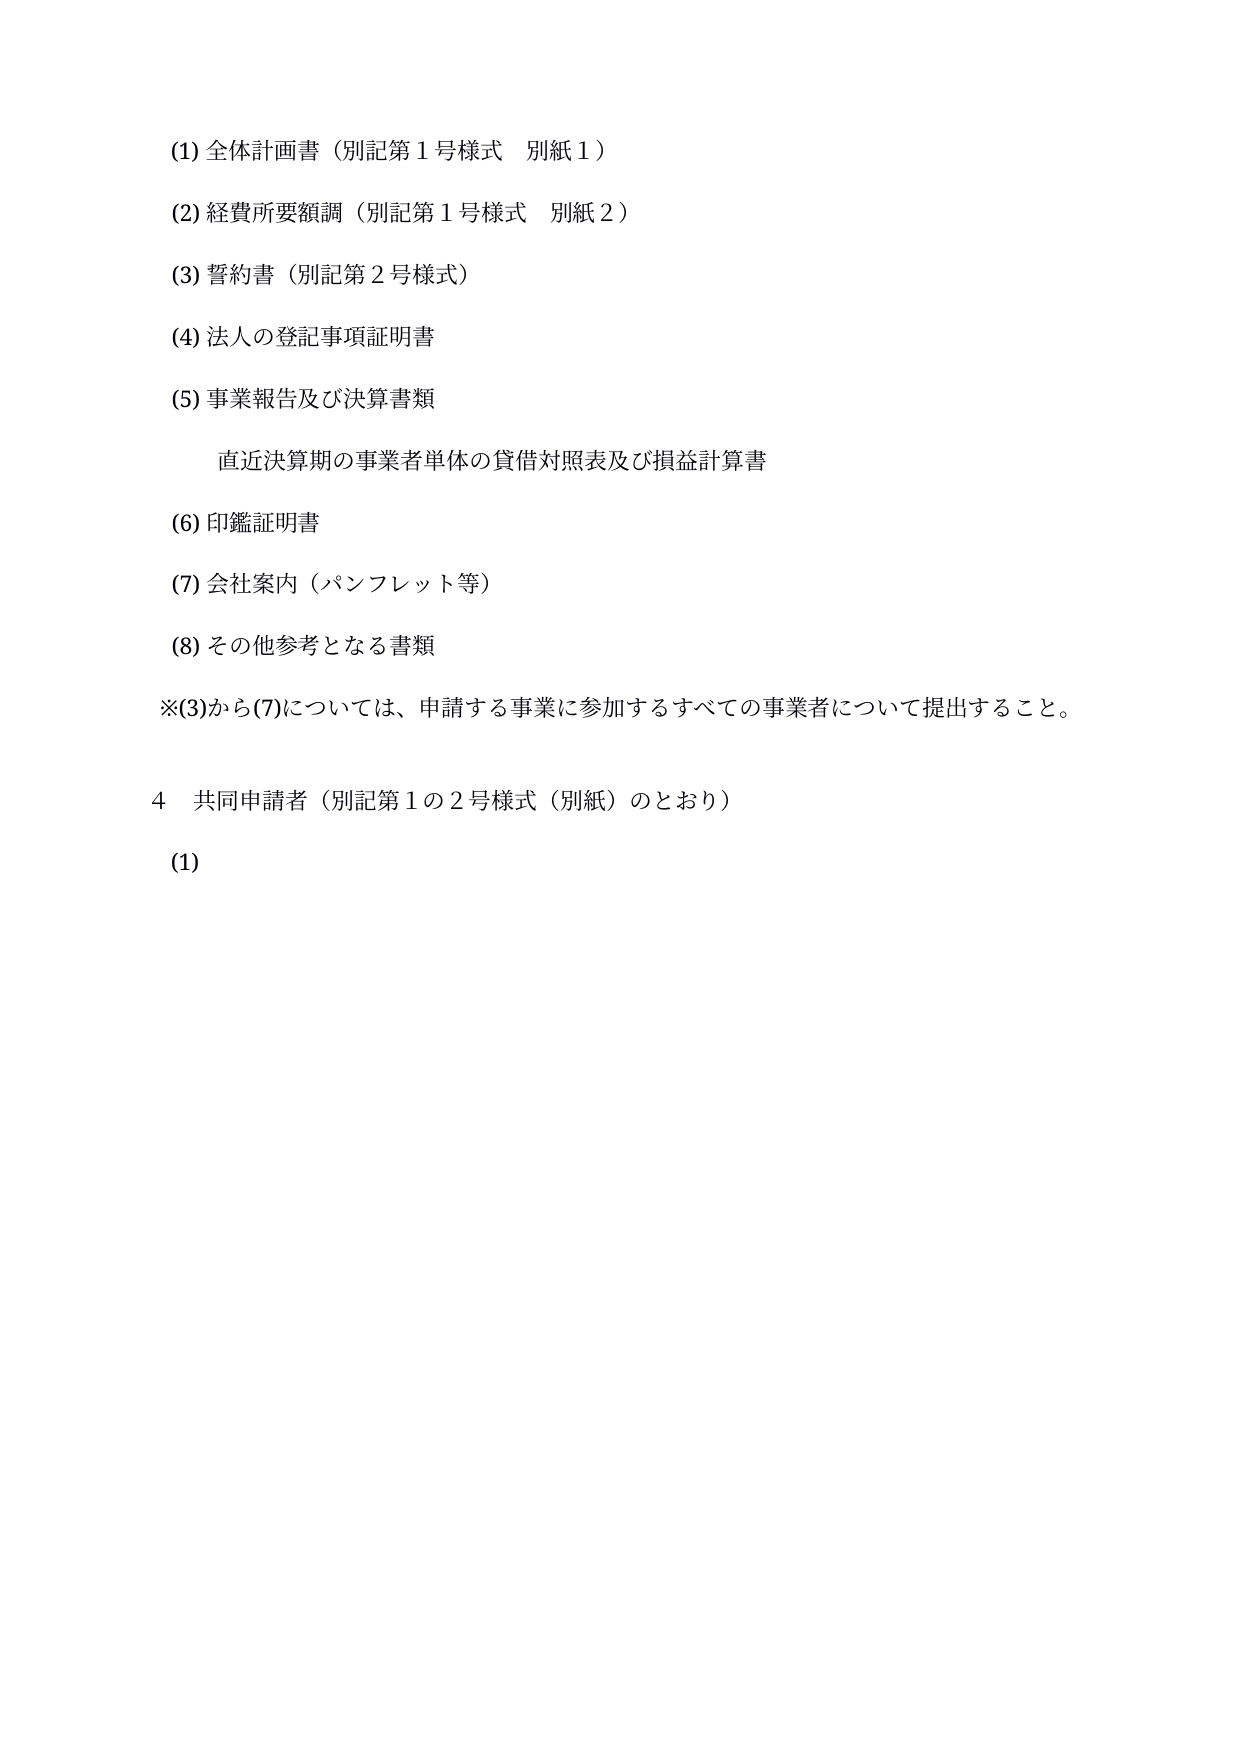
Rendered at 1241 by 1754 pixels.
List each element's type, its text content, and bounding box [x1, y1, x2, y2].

text (6) 印鑑証明書 [148, 490, 1092, 552]
text (2) 経費所要額調（別記第１号様式 別紙２） [148, 181, 1092, 243]
text (7) 会社案内（パンフレット等） [148, 552, 1092, 614]
text 直近決算期の事業者単体の貸借対照表及び損益計算書 [148, 428, 1092, 490]
text (3) 誓約書（別記第２号様式） [148, 243, 1092, 304]
text (8) その他参考となる書類 [148, 614, 1092, 676]
text (1) [148, 831, 1092, 892]
text (1) 全体計画書（別記第１号様式 別紙１） [148, 119, 1092, 181]
text (5) 事業報告及び決算書類 [148, 366, 1092, 428]
text (4) 法人の登記事項証明書 [148, 304, 1092, 366]
text ４ 共同申請者（別記第１の２号様式（別紙）のとおり） [148, 769, 1092, 831]
text ※(3)から(7)については、申請する事業に参加するすべての事業者について提出すること。 [148, 676, 1092, 738]
